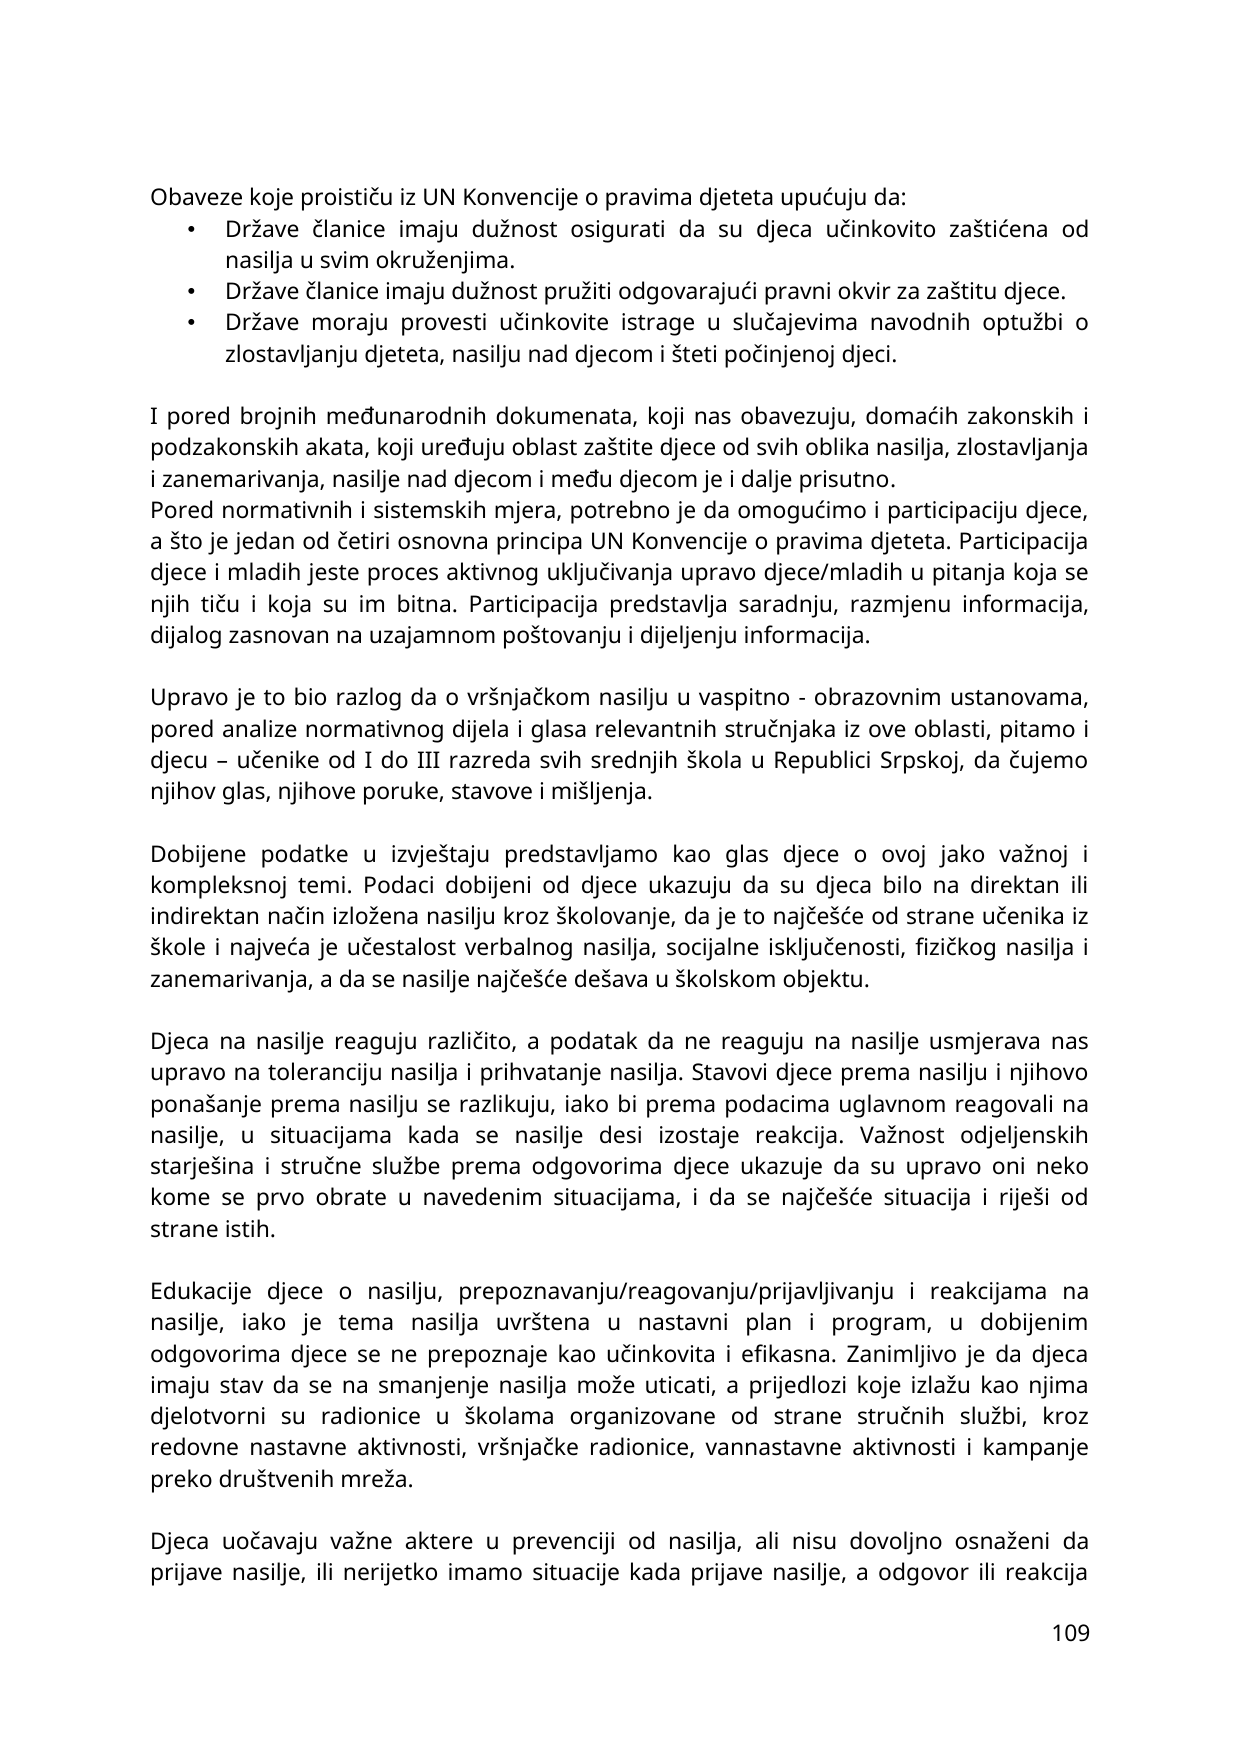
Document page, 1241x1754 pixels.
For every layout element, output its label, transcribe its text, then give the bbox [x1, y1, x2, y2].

text Dobijene podatke u izvještaju predstavljamo kao glas djece o ovoj jako važnoj i kompleksnoj temi. Podaci dobijeni od djece ukazuju da su djeca bilo na direktan ili indirektan način izložena nasilju kroz školovanje, da je to najčešće od strane učenika iz škole i najveća je učestalost verbalnog nasilja, socijalne isključenosti, fizičkog nasilja i zanemarivanja, a da se nasilje najčešće dešava u školskom objektu. [150, 837, 1090, 994]
list Države moraju provesti učinkovite istrage u slučajevima navodnih optužbi o zlostavljanju djeteta, nasilju nad djecom i šteti počinjenoj djeci. [187, 306, 1090, 369]
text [150, 1525, 1090, 1587]
text Edukacije djece o nasilju, prepoznavanju/reagovanju/prijavljivanju i reakcijama na nasilje, iako je tema nasilja uvrštena u nastavni plan i program, u dobijenim odgovorima djece se ne prepoznaje kao učinkovita i efikasna. Zanimljivo je da djeca imaju stav da se na smanjenje nasilja može uticati, a prijedlozi koje izlažu kao njima djelotvorni su radionice u školama organizovane od strane stručnih službi, kroz redovne nastavne aktivnosti, vršnjačke radionice, vannastavne aktivnosti i kampanje preko društvenih mreža. [150, 1275, 1090, 1494]
list Države članice imaju dužnost osigurati da su djeca učinkovito zaštićena od nasilja u svim okruženjima. [187, 212, 1090, 275]
text I pored brojnih međunarodnih dokumenata, koji nas obavezuju, domaćih zakonskih i podzakonskih akata, koji uređuju oblast zaštite djece od svih oblika nasilja, zlostavljanja i zanemarivanja, nasilje nad djecom i među djecom je i dalje prisutno. [150, 400, 1090, 494]
text Pored normativnih i sistemskih mjera, potrebno je da omogućimo i participaciju djece, a što je jedan od četiri osnovna principa UN Konvencije o pravima djeteta. Participacija djece i mladih jeste proces aktivnog uključivanja upravo djece/mladih u pitanja koja se njih tiču i koja su im bitna. Participacija predstavlja saradnju, razmjenu informacija, dijalog zasnovan na uzajamnom poštovanju i dijeljenju informacija. [150, 494, 1090, 650]
text Djeca na nasilje reaguju različito, a podatak da ne reaguju na nasilje usmjerava nas upravo na toleranciju nasilja i prihvatanje nasilja. Stavovi djece prema nasilju i njihovo ponašanje prema nasilju se razlikuju, iako bi prema podacima uglavnom reagovali na nasilje, u situacijama kada se nasilje desi izostaje reakcija. Važnost odjeljenskih starješina i stručne službe prema odgovorima djece ukazuje da su upravo oni neko kome se prvo obrate u navedenim situacijama, i da se najčešće situacija i riješi od strane istih. [150, 1025, 1090, 1244]
text Upravo je to bio razlog da o vršnjačkom nasilju u vaspitno - obrazovnim ustanovama, pored analize normativnog dijela i glasa relevantnih stručnjaka iz ove oblasti, pitamo i djecu – učenike od I do III razreda svih srednjih škola u Republici Srpskoj, da čujemo njihov glas, njihove poruke, stavove i mišljenja. [150, 681, 1090, 806]
text Obaveze koje proističu iz UN Konvencije o pravima djeteta upućuju da: [150, 181, 1090, 212]
list Države članice imaju dužnost pružiti odgovarajući pravni okvir za zaštitu djece. [187, 275, 1090, 306]
